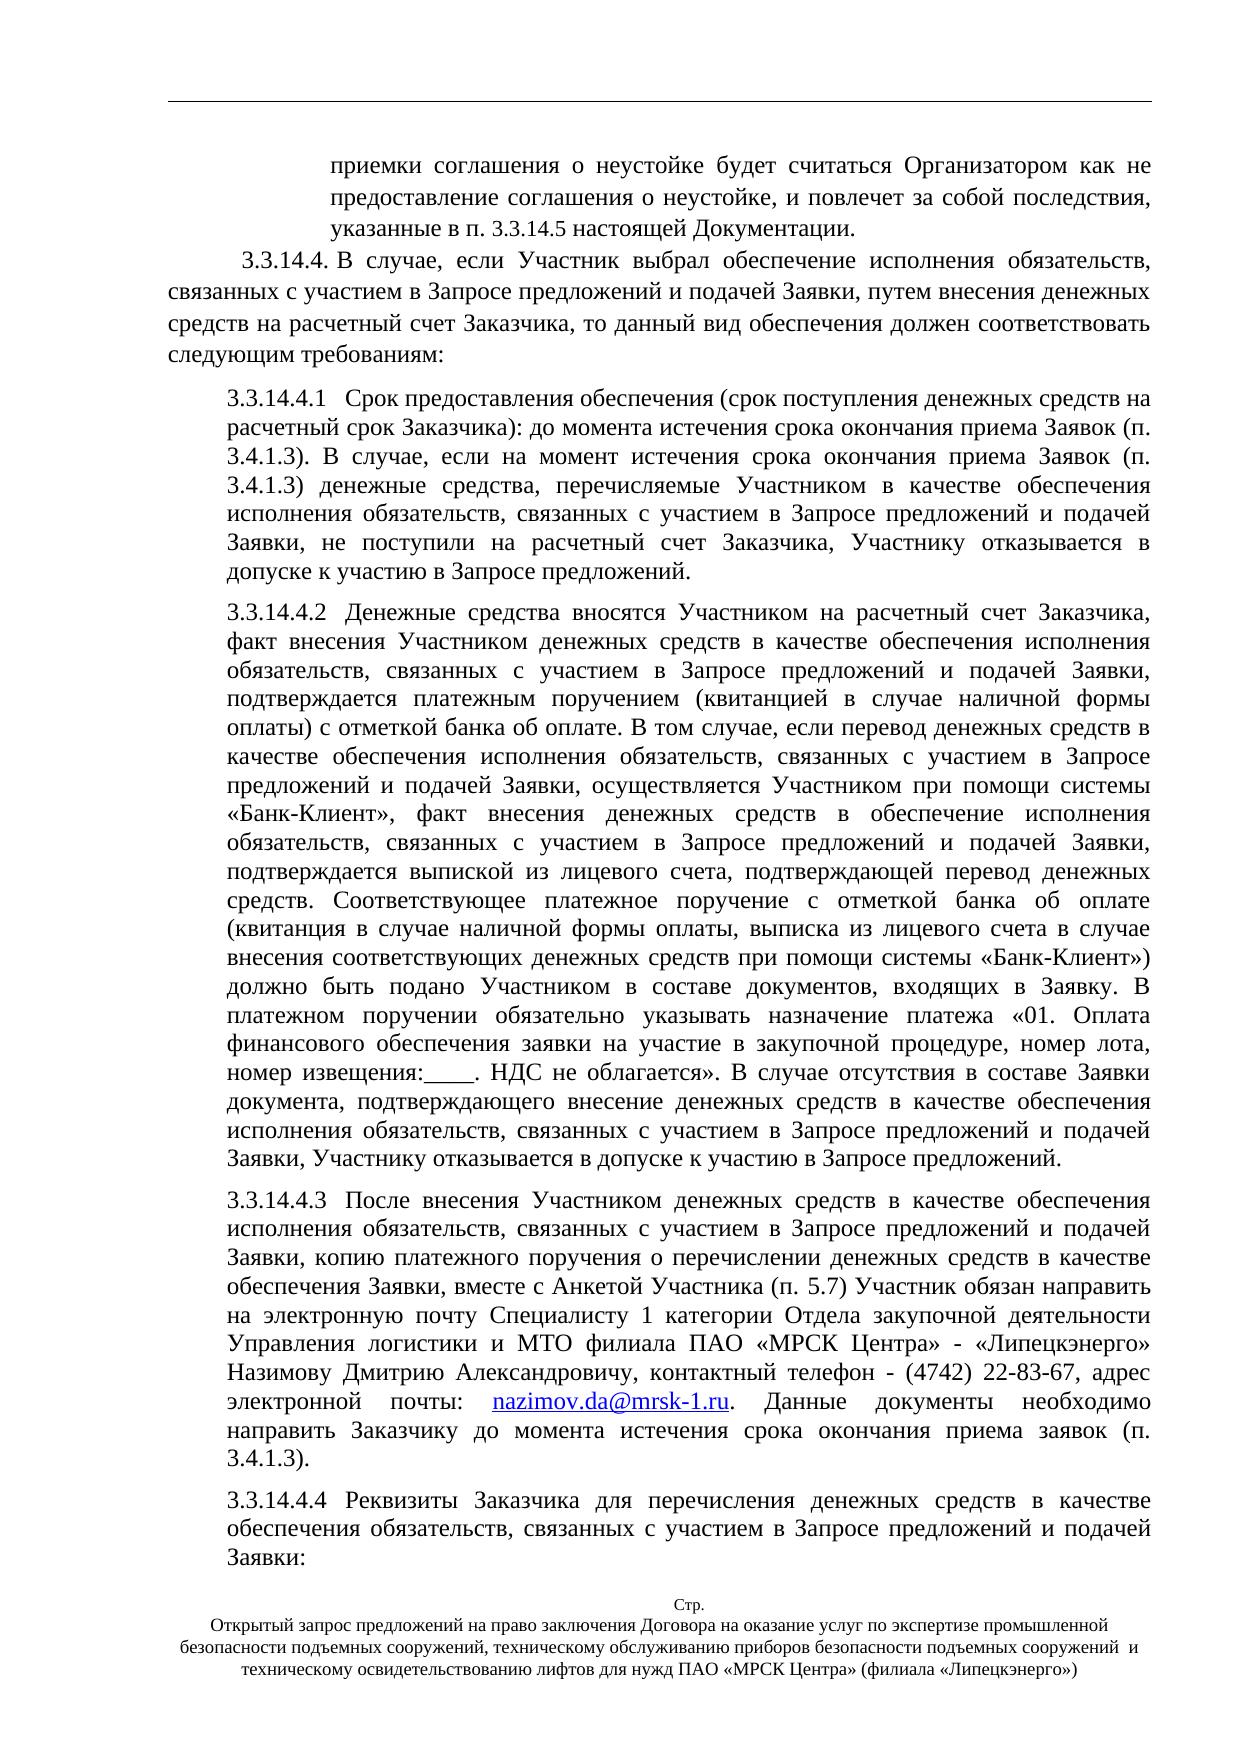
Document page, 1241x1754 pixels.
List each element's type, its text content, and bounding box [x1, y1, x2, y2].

list Срок предоставления обеспечения (срок поступления денежных средств на расчетный срок Заказчика): до момента истечения срока окончания приема Заявок (п. 3.4.1.3). В случае, если на момент истечения срока окончания приема Заявок (п. 3.4.1.3) денежные средства, перечисляемые Участником в качестве обеспечения исполнения обязательств, связанных с участием в Запросе предложений и подачей Заявки, не поступили на расчетный счет Заказчика, Участнику отказывается в допуске к участию в Запросе предложений. [227, 383, 1152, 585]
list Реквизиты Заказчика для перечисления денежных средств в качестве обеспечения обязательств, связанных с участием в Запросе предложений и подачей Заявки: [227, 1485, 1152, 1571]
list В случае, если Участник выбрал обеспечение исполнения обязательств, связанных с участием в Запросе предложений и подачей Заявки, путем внесения денежных средств на расчетный счет Заказчика, то данный вид обеспечения должен соответствовать следующим требованиям: [168, 245, 1152, 368]
list Денежные средства вносятся Участником на расчетный счет Заказчика, факт внесения Участником денежных средств в качестве обеспечения исполнения обязательств, связанных с участием в Запросе предложений и подачей Заявки, подтверждается платежным поручением (квитанцией в случае наличной формы оплаты) с отметкой банка об оплате. В том случае, если перевод денежных средств в качестве обеспечения исполнения обязательств, связанных с участием в Запросе предложений и подачей Заявки, осуществляется Участником при помощи системы «Банк-Клиент», факт внесения денежных средств в обеспечение исполнения обязательств, связанных с участием в Запросе предложений и подачей Заявки, подтверждается выпиской из лицевого счета, подтверждающей перевод денежных средств. Соответствующее платежное поручение с отметкой банка об оплате (квитанция в случае наличной формы оплаты, выписка из лицевого счета в случае внесения соответствующих денежных средств при помощи системы «Банк-Клиент») должно быть подано Участником в составе документов, входящих в Заявку. В платежном поручении обязательно указывать назначение платежа «01. Оплата финансового обеспечения заявки на участие в закупочной процедуре, номер лота, номер извещения:____. НДС не облагается». В случае отсутствия в составе Заявки документа, подтверждающего внесение денежных средств в качестве обеспечения исполнения обязательств, связанных с участием в Запросе предложений и подачей Заявки, Участнику отказывается в допуске к участию в Запросе предложений. [227, 597, 1152, 1172]
list После внесения Участником денежных средств в качестве обеспечения исполнения обязательств, связанных с участием в Запросе предложений и подачей Заявки, копию платежного поручения о перечислении денежных средств в качестве обеспечения Заявки, вместе с Анкетой Участника (п. 5.7) Участник обязан направить на электронную почту Специалисту 1 категории Отдела закупочной деятельности Управления логистики и МТО филиала ПАО «МРСК Центра» - «Липецкэнерго» Назимову Дмитрию Александровичу, контактный телефон - (4742) 22-83-67, адрес электронной почты: nazimov.da@mrsk-1.ru. Данные документы необходимо направить Заказчику до момента истечения срока окончания приема заявок (п. 3.4.1.3). [227, 1185, 1152, 1472]
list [218, 150, 1152, 242]
